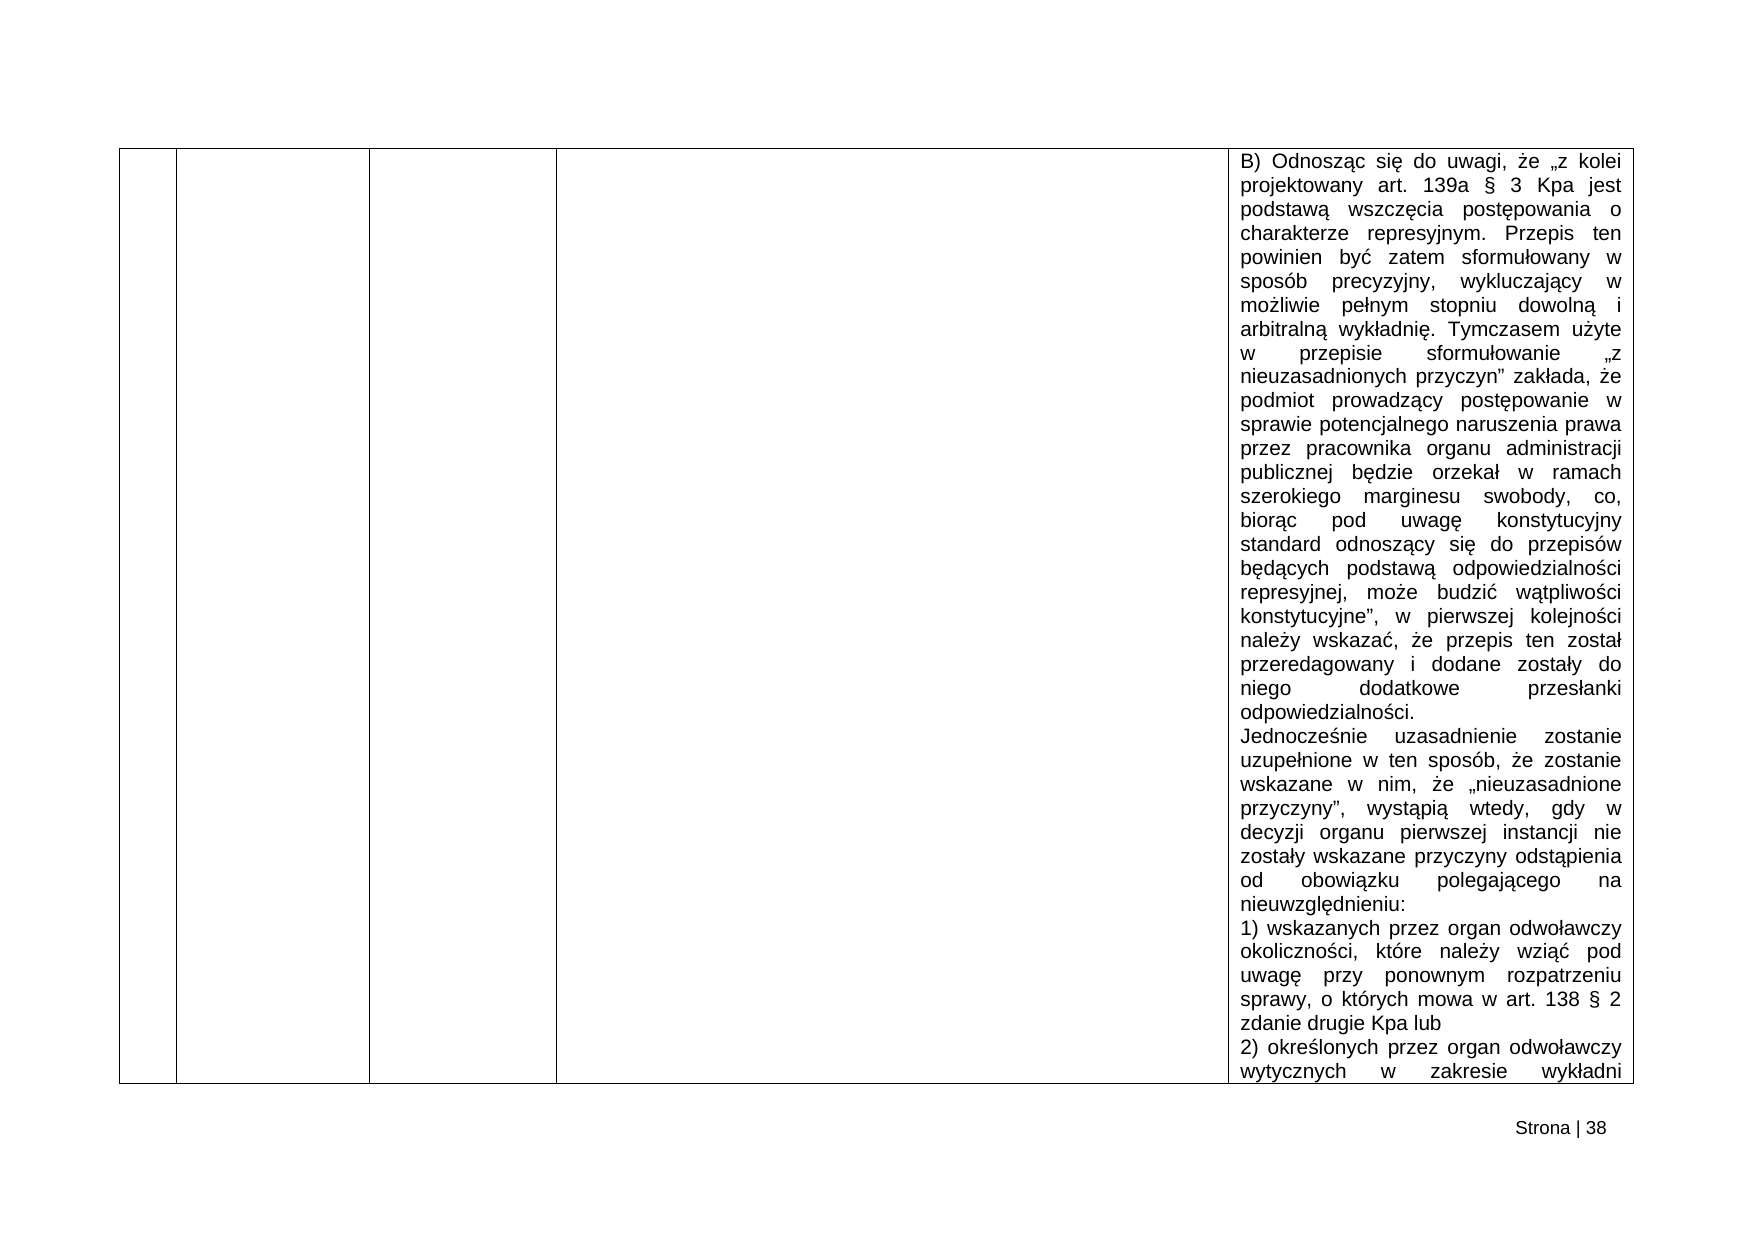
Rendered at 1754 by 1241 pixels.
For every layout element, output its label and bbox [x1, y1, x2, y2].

table_cell [557, 149, 1228, 1083]
table_cell [370, 149, 556, 1083]
table_cell [1229, 149, 1633, 1083]
table_cell [120, 149, 176, 1083]
table_cell [177, 149, 369, 1083]
